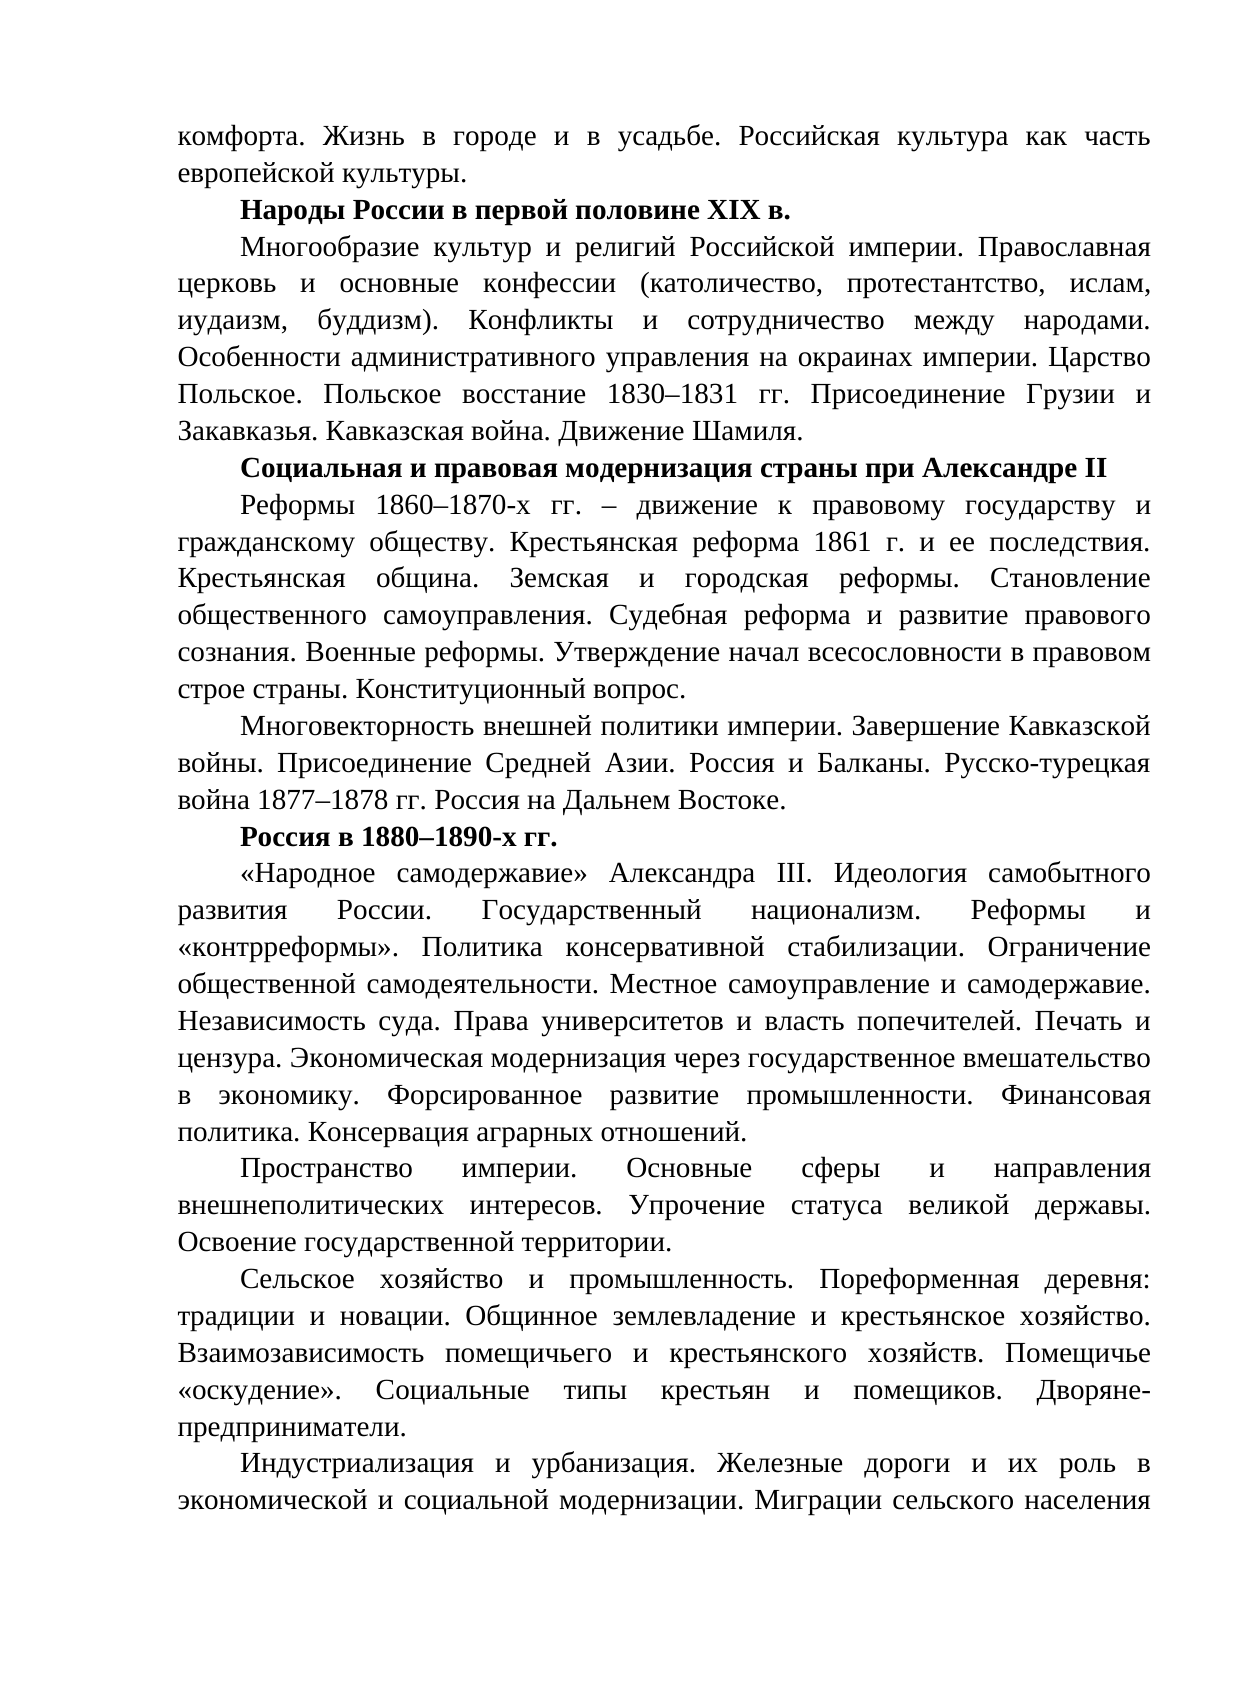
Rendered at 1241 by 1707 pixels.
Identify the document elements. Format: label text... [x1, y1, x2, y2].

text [177, 118, 1152, 188]
text Многовекторность внешней политики империи. Завершение Кавказской войны. Присоединение Средней Азии. Россия и Балканы. Русско-турецкая война 1877–1878 гг. Россия на Дальнем Востоке. [177, 708, 1152, 815]
text Многообразие культур и религий Российской империи. Православная церковь и основные конфессии (католичество, протестантство, ислам, иудаизм, буддизм). Конфликты и сотрудничество между народами. Особенности административного управления на окраинах империи. Царство Польское. Польское восстание 1830–1831 гг. Присоединение Грузии и Закавказья. Кавказская война. Движение Шамиля. [177, 229, 1152, 447]
text Россия в 1880–1890-х гг. [177, 819, 1152, 852]
text Сельское хозяйство и промышленность. Пореформенная деревня: традиции и новации. Общинное землевладение и крестьянское хозяйство. Взаимозависимость помещичьего и крестьянского хозяйств. Помещичье «оскудение». Социальные типы крестьян и помещиков. Дворяне-предприниматели. [177, 1261, 1152, 1442]
text Народы России в первой половине XIX в. [177, 192, 1152, 225]
text Социальная и правовая модернизация страны при Александре II [177, 450, 1152, 483]
text Реформы 1860–1870-х гг. – движение к правовому государству и гражданскому обществу. Крестьянская реформа 1861 г. и ее последствия. Крестьянская община. Земская и городская реформы. Становление общественного самоуправления. Судебная реформа и развитие правового сознания. Военные реформы. Утверждение начал всесословности в правовом строе страны. Конституционный вопрос. [177, 487, 1152, 705]
text «Народное самодержавие» Александра III. Идеология самобытного развития России. Государственный национализм. Реформы и «контрреформы». Политика консервативной стабилизации. Ограничение общественной самодеятельности. Местное самоуправление и самодержавие. Независимость суда. Права университетов и власть попечителей. Печать и цензура. Экономическая модернизация через государственное вмешательство в экономику. Форсированное развитие промышленности. Финансовая политика. Консервация аграрных отношений. [177, 856, 1152, 1147]
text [177, 1446, 1152, 1516]
text Пространство империи. Основные сферы и направления внешнеполитических интересов. Упрочение статуса великой державы. Освоение государственной территории. [177, 1151, 1152, 1258]
